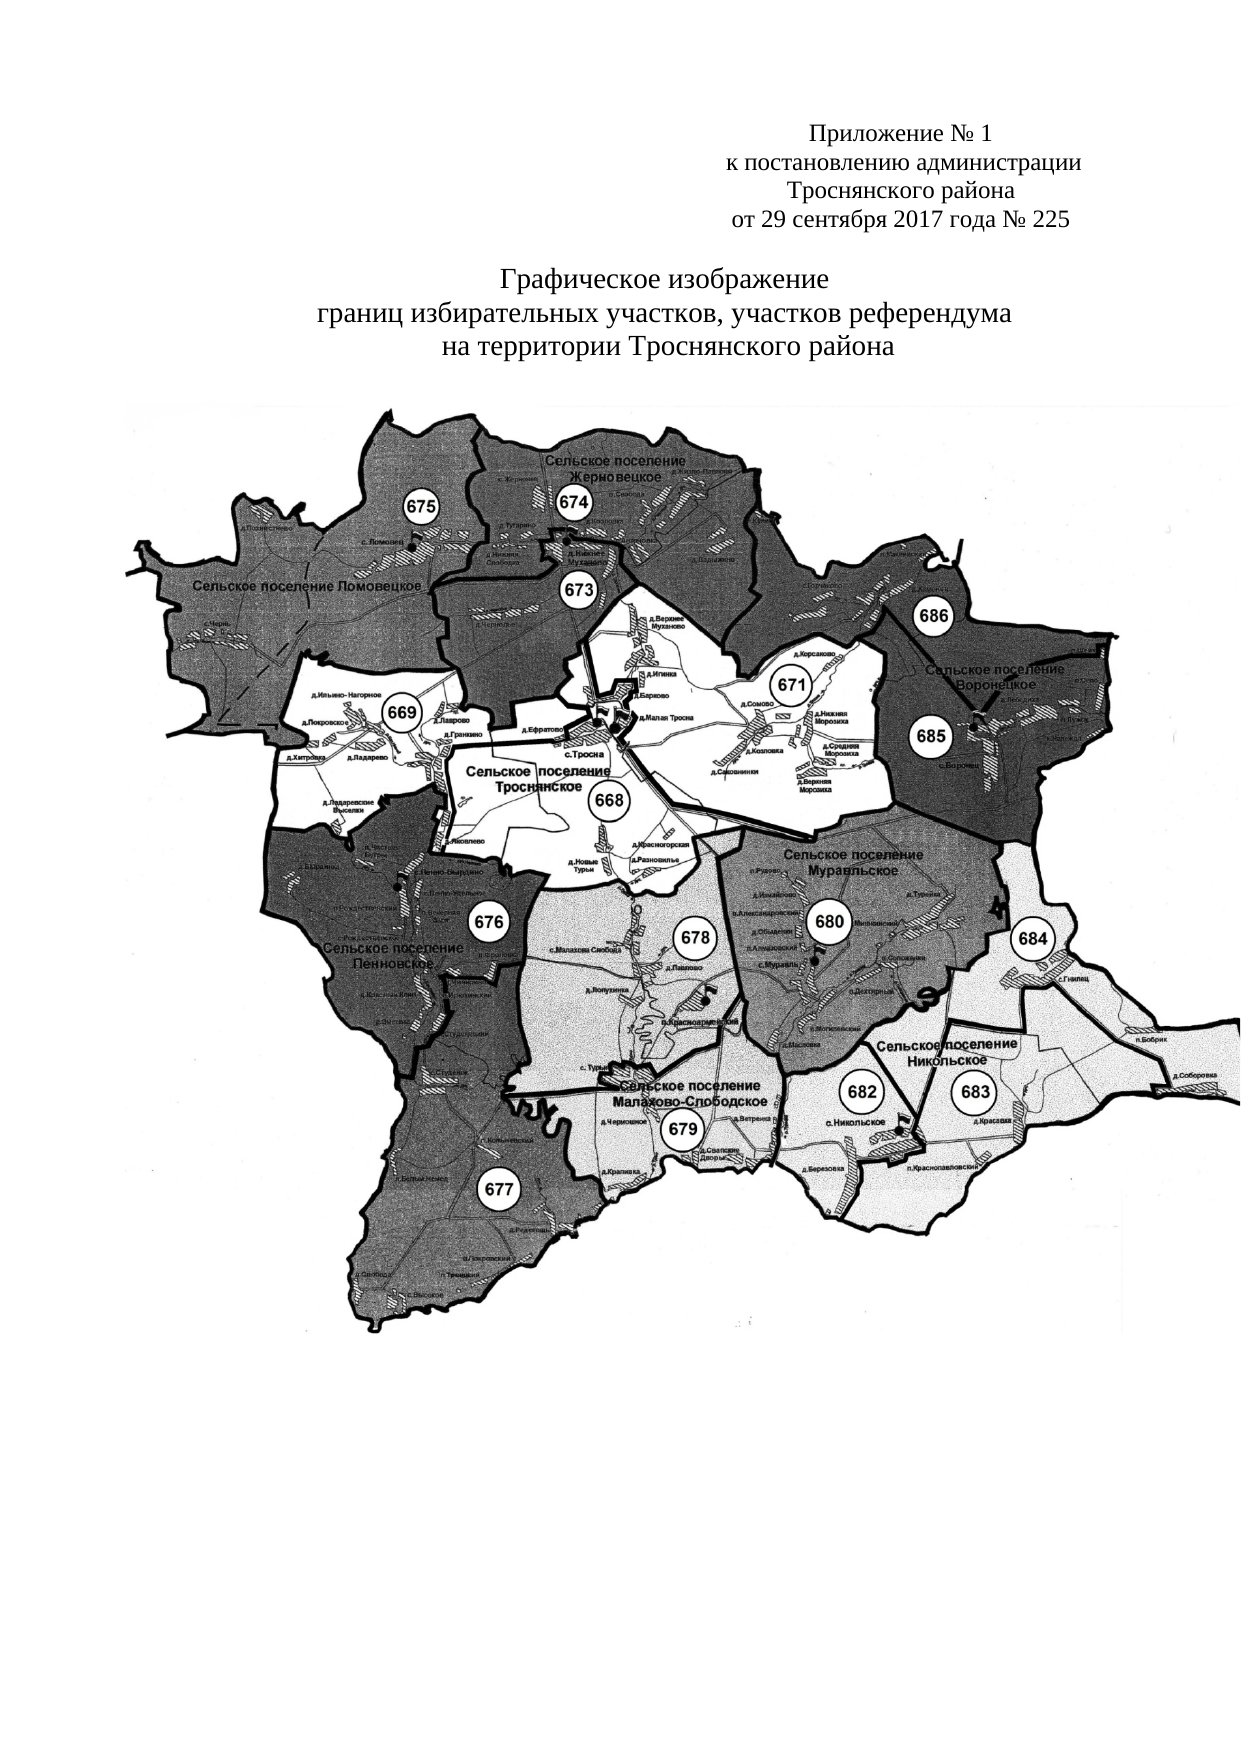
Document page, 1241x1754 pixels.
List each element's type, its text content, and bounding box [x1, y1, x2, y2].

text Приложение № 1 [650, 118, 1152, 147]
text границ избирательных участков, участков референдума [177, 295, 1152, 328]
text Графическое изображение [177, 261, 1152, 295]
text на территории Троснянского района [177, 328, 1152, 362]
picture [124, 402, 1241, 1353]
text к постановлению администрации [650, 147, 1152, 176]
text от 29 сентября 2017 года № 225 [650, 204, 1152, 233]
text Троснянского района [650, 176, 1152, 204]
